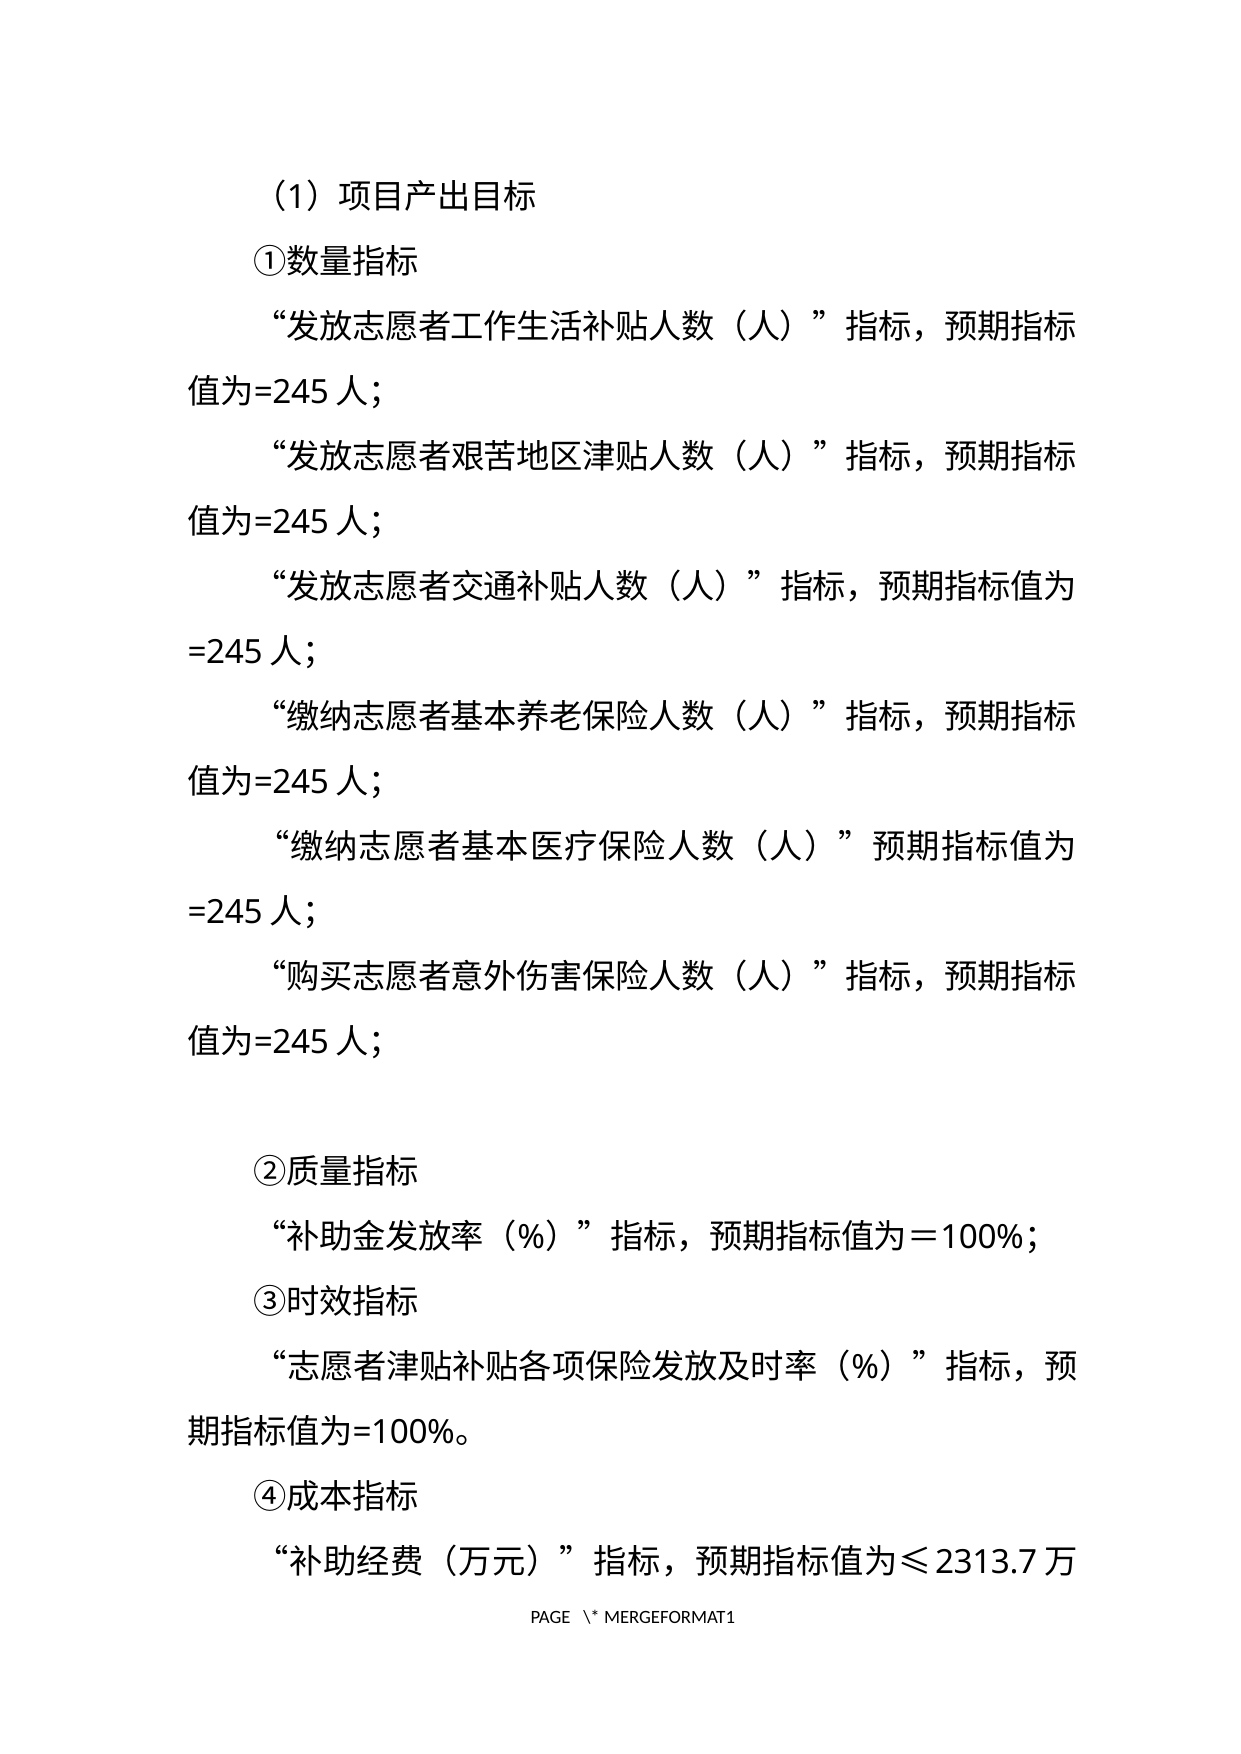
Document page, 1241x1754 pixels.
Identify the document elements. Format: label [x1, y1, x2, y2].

text [187, 162, 1078, 1592]
